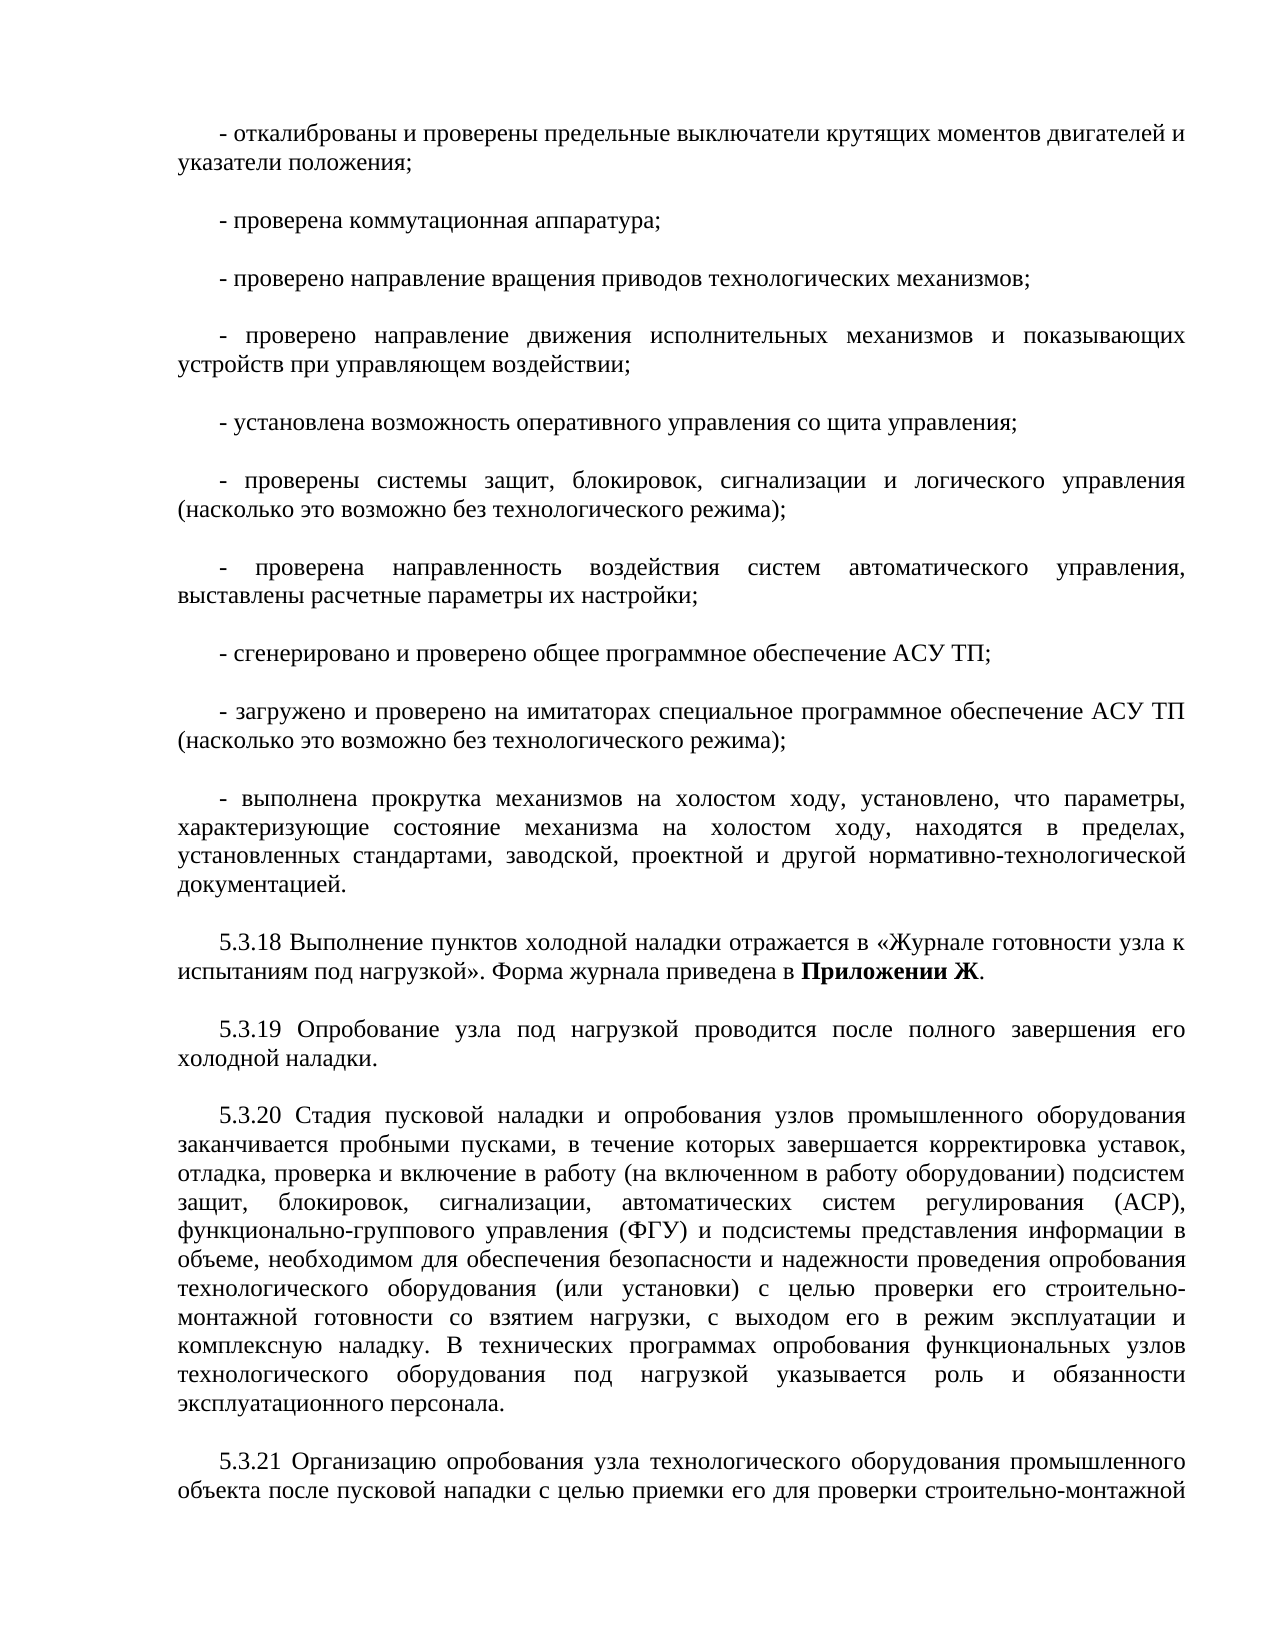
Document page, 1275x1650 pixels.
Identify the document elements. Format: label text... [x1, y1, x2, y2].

text - установлена возможность оперативного управления со щита управления; [177, 407, 1186, 436]
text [177, 1446, 1186, 1503]
text - откалиброваны и проверены предельные выключатели крутящих моментов двигателей и указатели положения; [177, 118, 1186, 176]
text - выполнена прокрутка механизмов на холостом ходу, установлено, что параметры, характеризующие состояние механизма на холостом ходу, находятся в пределах, установленных стандартами, заводской, проектной и другой нормативно-технологической документацией. [177, 783, 1186, 898]
text - проверена направленность воздействия систем автоматического управления, выставлены расчетные параметры их настройки; [177, 552, 1186, 609]
text - проверены системы защит, блокировок, сигнализации и логического управления (насколько это возможно без технологического режима); [177, 465, 1186, 523]
text 5.3.19 Опробование узла под нагрузкой проводится после полного завершения его холодной наладки. [177, 1014, 1186, 1071]
text - сгенерировано и проверено общее программное обеспечение АСУ ТП; [177, 638, 1186, 667]
text 5.3.18 Выполнение пунктов холодной наладки отражается в «Журнале готовности узла к испытаниям под нагрузкой». Форма журнала приведена в Приложении Ж. [177, 927, 1186, 985]
text - загружено и проверено на имитаторах специальное программное обеспечение АСУ ТП (насколько это возможно без технологического режима); [177, 696, 1186, 754]
text - проверено направление вращения приводов технологических механизмов; [177, 263, 1186, 291]
text 5.3.20 Стадия пусковой наладки и опробования узлов промышленного оборудования заканчивается пробными пусками, в течение которых завершается корректировка уставок, отладка, проверка и включение в работу (на включенном в работу оборудовании) подсистем защит, блокировок, сигнализации, автоматических систем регулирования (АСР), функционально-группового управления (ФГУ) и подсистемы представления информации в объеме, необходимом для обеспечения безопасности и надежности проведения опробования технологического оборудования (или установки) с целью проверки его строительно-монтажной готовности со взятием нагрузки, с выходом его в режим эксплуатации и комплексную наладку. В технических программах опробования функциональных узлов технологического оборудования под нагрузкой указывается роль и обязанности эксплуатационного персонала. [177, 1101, 1186, 1417]
text - проверено направление движения исполнительных механизмов и показывающих устройств при управляющем воздействии; [177, 321, 1186, 378]
text - проверена коммутационная аппаратура; [177, 205, 1186, 233]
